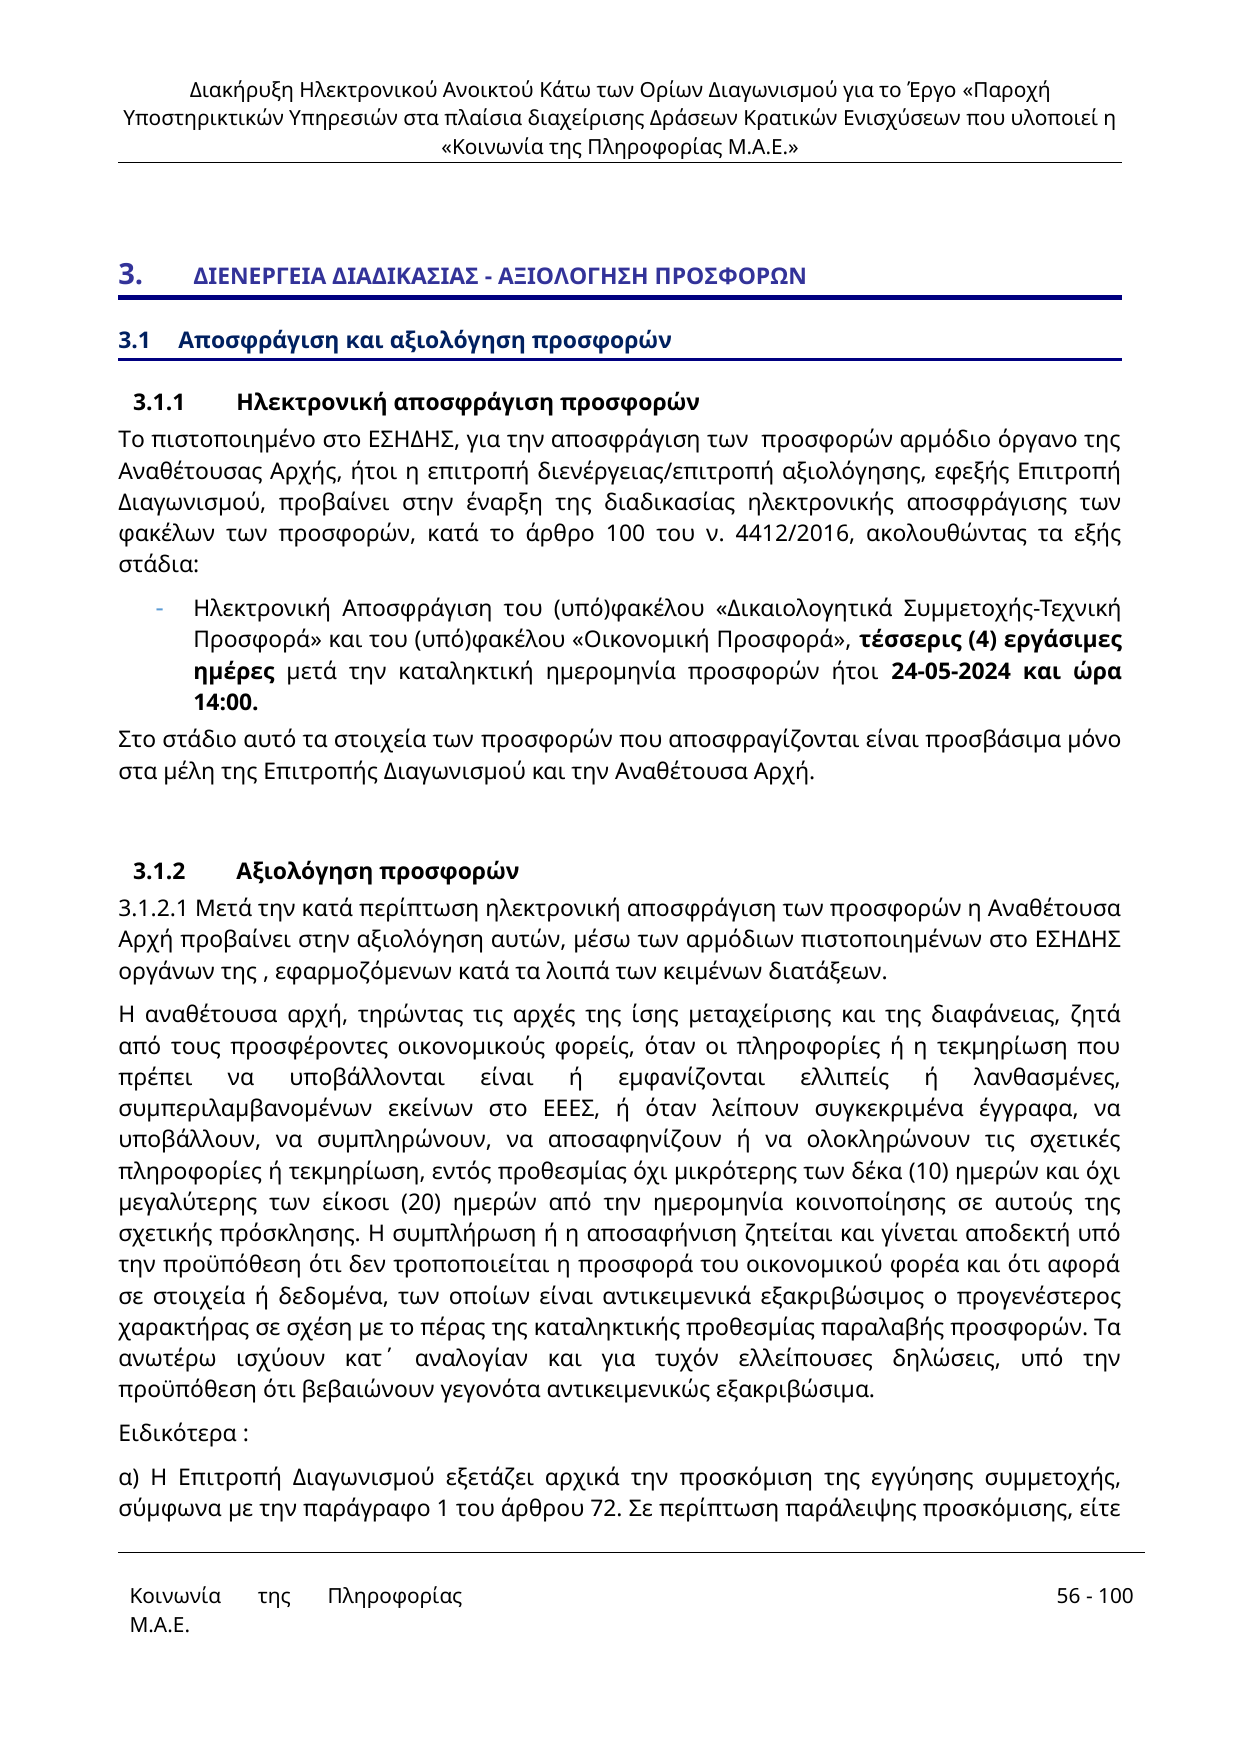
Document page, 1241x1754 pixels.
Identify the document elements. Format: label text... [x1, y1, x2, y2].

list Ηλεκτρονική Αποσφράγιση του (υπό)φακέλου «Δικαιολογητικά Συμμετοχής-Τεχνική Προσφορά» και του (υπό)φακέλου «Οικονομική Προσφορά», τέσσερις (4) εργάσιμες ημέρες μετά την καταληκτική ημερομηνία προσφορών ήτοι 24-05-2024 και ώρα 14:00. [156, 592, 1122, 717]
text Η αναθέτουσα αρχή, τηρώντας τις αρχές της ίσης μεταχείρισης και της διαφάνειας, ζητά από τους προσφέροντες οικονομικούς φορείς, όταν οι πληροφορίες ή η τεκμηρίωση που πρέπει να υποβάλλονται είναι ή εμφανίζονται ελλιπείς ή λανθασμένες, συμπεριλαμβανομένων εκείνων στο ΕΕΕΣ, ή όταν λείπουν συγκεκριμένα έγγραφα, να υποβάλλουν, να συμπληρώνουν, να αποσαφηνίζουν ή να ολοκληρώνουν τις σχετικές πληροφορίες ή τεκμηρίωση, εντός προθεσμίας όχι μικρότερης των δέκα (10) ημερών και όχι μεγαλύτερης των είκοσι (20) ημερών από την ημερομηνία κοινοποίησης σε αυτούς της σχετικής πρόσκλησης. Η συμπλήρωση ή η αποσαφήνιση ζητείται και γίνεται αποδεκτή υπό την προϋπόθεση ότι δεν τροποποιείται η προσφορά του οικονομικού φορέα και ότι αφορά σε στοιχεία ή δεδομένα, των οποίων είναι αντικειμενικά εξακριβώσιμος ο προγενέστερος χαρακτήρας σε σχέση με το πέρας της καταληκτικής προθεσμίας παραλαβής προσφορών. Τα ανωτέρω ισχύουν κατ΄ αναλογίαν και για τυχόν ελλείπουσες δηλώσεις, υπό την προϋπόθεση ότι βεβαιώνουν γεγονότα αντικειμενικώς εξακριβώσιμα. [118, 998, 1122, 1405]
subtitle ΔΙΕΝΕΡΓΕΙΑ ΔΙΑΔΙΚΑΣΙΑΣ - ΑΞΙΟΛΟΓΗΣΗ ΠΡΟΣΦΟΡΩΝ [118, 253, 1122, 295]
subtitle Αξιολόγηση προσφορών [133, 855, 1122, 886]
subtitle Αποσφράγιση και αξιολόγηση προσφορών [118, 324, 1122, 358]
text 3.1.2.1 Μετά την κατά περίπτωση ηλεκτρονική αποσφράγιση των προσφορών η Αναθέτουσα Αρχή προβαίνει στην αξιολόγηση αυτών, μέσω των αρμόδιων πιστοποιημένων στο ΕΣΗΔΗΣ οργάνων της , εφαρμοζόμενων κατά τα λοιπά των κειμένων διατάξεων. [118, 892, 1122, 986]
subtitle Ηλεκτρονική αποσφράγιση προσφορών [133, 386, 1122, 417]
text Ειδικότερα : [118, 1417, 1122, 1448]
text Στο στάδιο αυτό τα στοιχεία των προσφορών που αποσφραγίζονται είναι προσβάσιμα μόνο στα μέλη της Επιτροπής Διαγωνισμού και την Αναθέτουσα Αρχή. [118, 723, 1122, 786]
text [118, 1461, 1122, 1523]
text Το πιστοποιημένο στο ΕΣΗΔΗΣ, για την αποσφράγιση των προσφορών αρμόδιο όργανο της Αναθέτουσας Αρχής, ήτοι η επιτροπή διενέργειας/επιτροπή αξιολόγησης, εφεξής Επιτροπή Διαγωνισμού, προβαίνει στην έναρξη της διαδικασίας ηλεκτρονικής αποσφράγισης των φακέλων των προσφορών, κατά το άρθρο 100 του ν. 4412/2016, ακολουθώντας τα εξής στάδια: [118, 423, 1122, 580]
